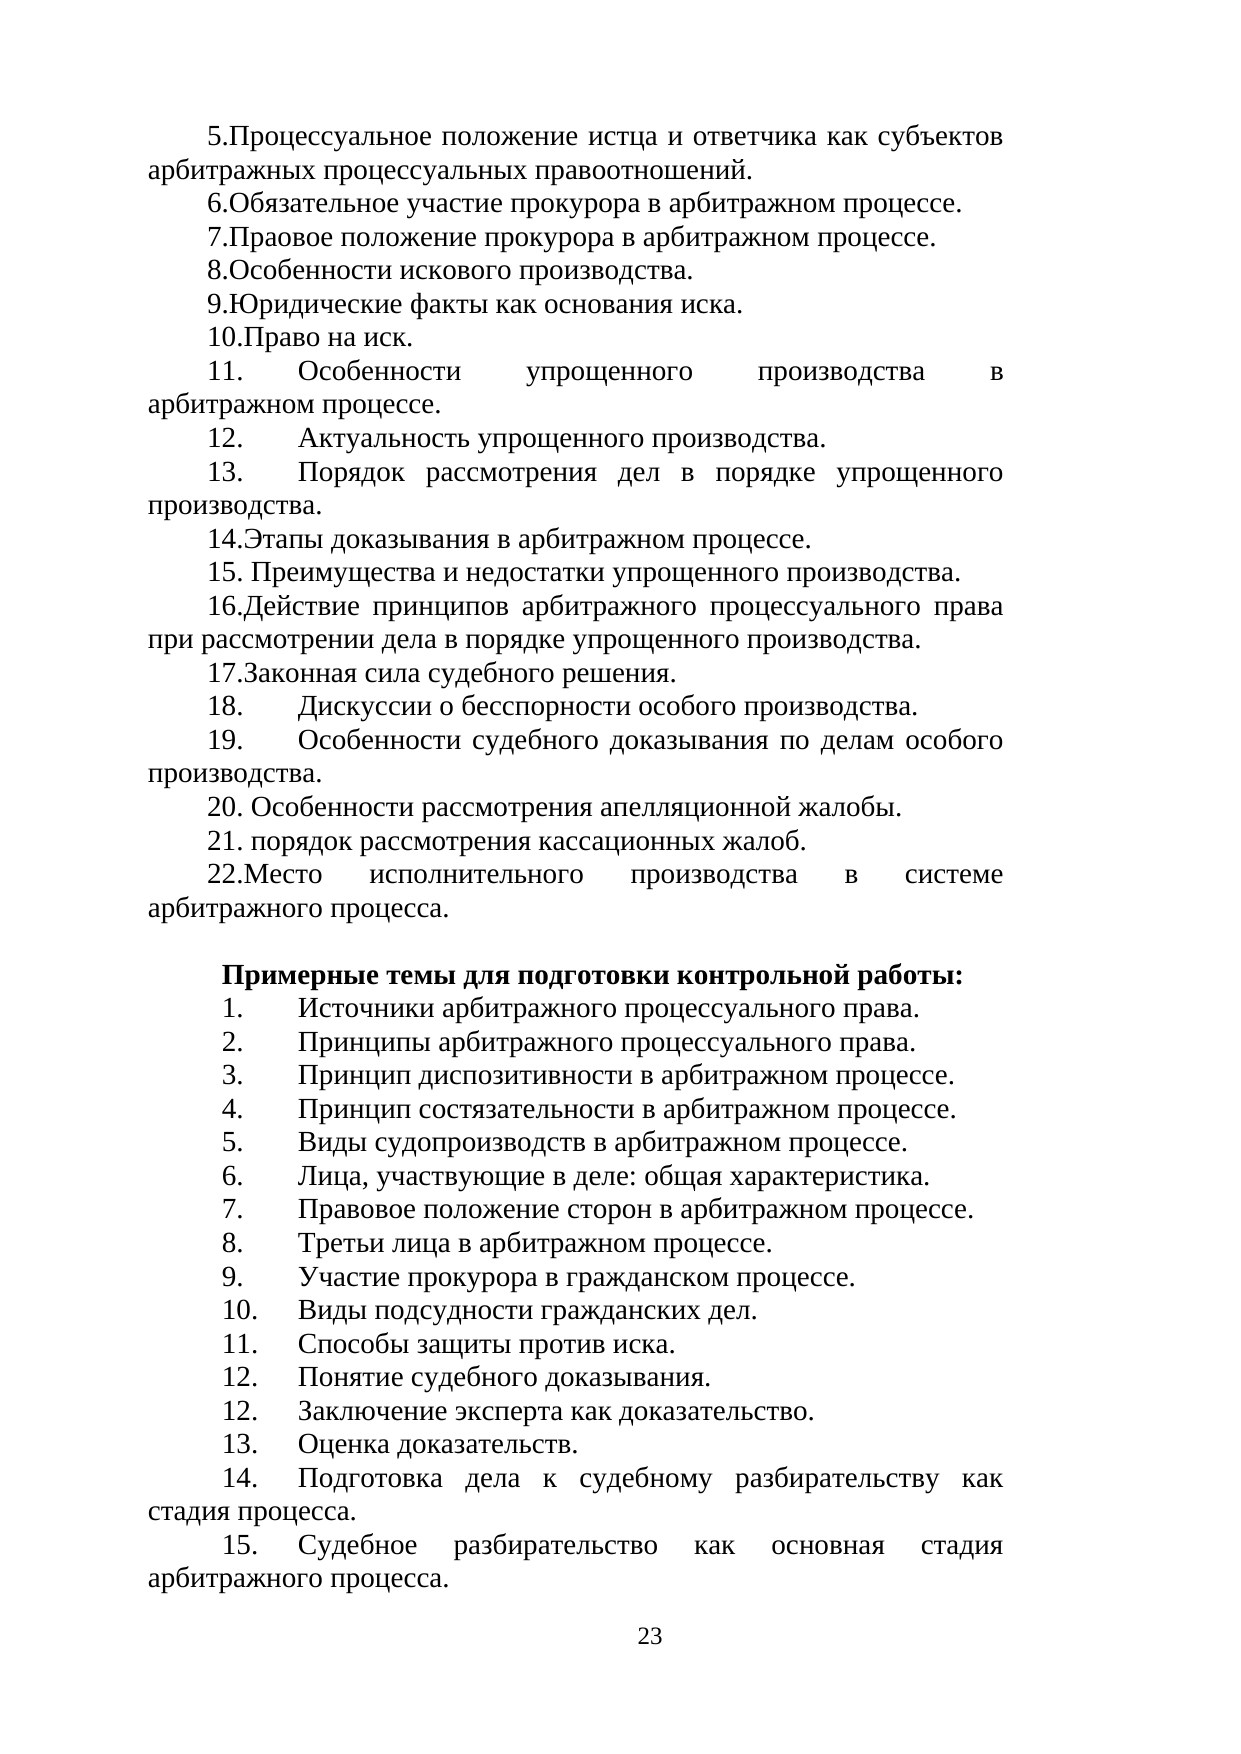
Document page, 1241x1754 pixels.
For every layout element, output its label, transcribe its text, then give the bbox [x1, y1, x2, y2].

text 13. Оценка доказательств. [148, 1426, 1004, 1460]
text 18. Дискуссии о бесспорности особого производства. [148, 688, 1004, 722]
text 12. Понятие судебного доказывания. [148, 1359, 1004, 1393]
text 12. Заключение эксперта как доказательство. [148, 1393, 1004, 1426]
text 19. Особенности судебного доказывания по делам особого производства. [148, 722, 1004, 789]
text 5.Процессуальное положение истца и ответчика как субъектов арбитражных процессуальных правоотношений. [148, 118, 1004, 185]
text 21. порядок рассмотрения кассационных жалоб. [148, 823, 1004, 856]
text 6.Обязательное участие прокурора в арбитражном процессе. [148, 185, 1004, 219]
text 8.Особенности искового производства. [148, 252, 1004, 286]
text 16.Действие принципов арбитражного процессуального права при рассмотрении дела в порядке упрощенного производства. [148, 588, 1004, 655]
text 10.Право на иск. [148, 319, 1004, 353]
text 6. Лица, участвующие в деле: общая характеристика. [148, 1158, 1004, 1192]
text 1. Источники арбитражного процессуального права. [148, 990, 1004, 1024]
text 10. Виды подсудности гражданских дел. [148, 1292, 1004, 1326]
text Примерные темы для подготовки контрольной работы: [148, 957, 1004, 990]
text 13. Порядок рассмотрения дел в порядке упрощенного производства. [148, 454, 1004, 521]
text 12. Актуальность упрощенного производства. [148, 420, 1004, 454]
text 15. Судебное разбирательство как основная стадия арбитражного процесса. [148, 1527, 1004, 1594]
text 2. Принципы арбитражного процессуального права. [148, 1024, 1004, 1057]
text 7. Правовое положение сторон в арбитражном процессе. [148, 1192, 1004, 1225]
text 4. Принцип состязательности в арбитражном процессе. [148, 1091, 1004, 1124]
text 9.Юридические факты как основания иска. [148, 286, 1004, 319]
text 9. Участие прокурора в гражданском процессе. [148, 1259, 1004, 1292]
text 17.Законная сила судебного решения. [148, 655, 1004, 688]
text 11. Особенности упрощенного производства в арбитражном процессе. [148, 353, 1004, 420]
text 14. Подготовка дела к судебному разбирательству как стадия процесса. [148, 1460, 1004, 1527]
text 7.Праовое положение прокурора в арбитражном процессе. [148, 219, 1004, 252]
text 14.Этапы доказывания в арбитражном процессе. [148, 521, 1004, 554]
text 15. Преимущества и недостатки упрощенного производства. [148, 554, 1004, 588]
text 8. Третьи лица в арбитражном процессе. [148, 1225, 1004, 1259]
text 11. Способы защиты против иска. [148, 1326, 1004, 1359]
text 20. Особенности рассмотрения апелляционной жалобы. [148, 789, 1004, 823]
text 22.Место исполнительного производства в системе арбитражного процесса. [148, 856, 1004, 923]
text 5. Виды судопроизводств в арбитражном процессе. [148, 1124, 1004, 1158]
text 3. Принцип диспозитивности в арбитражном процессе. [148, 1057, 1004, 1091]
